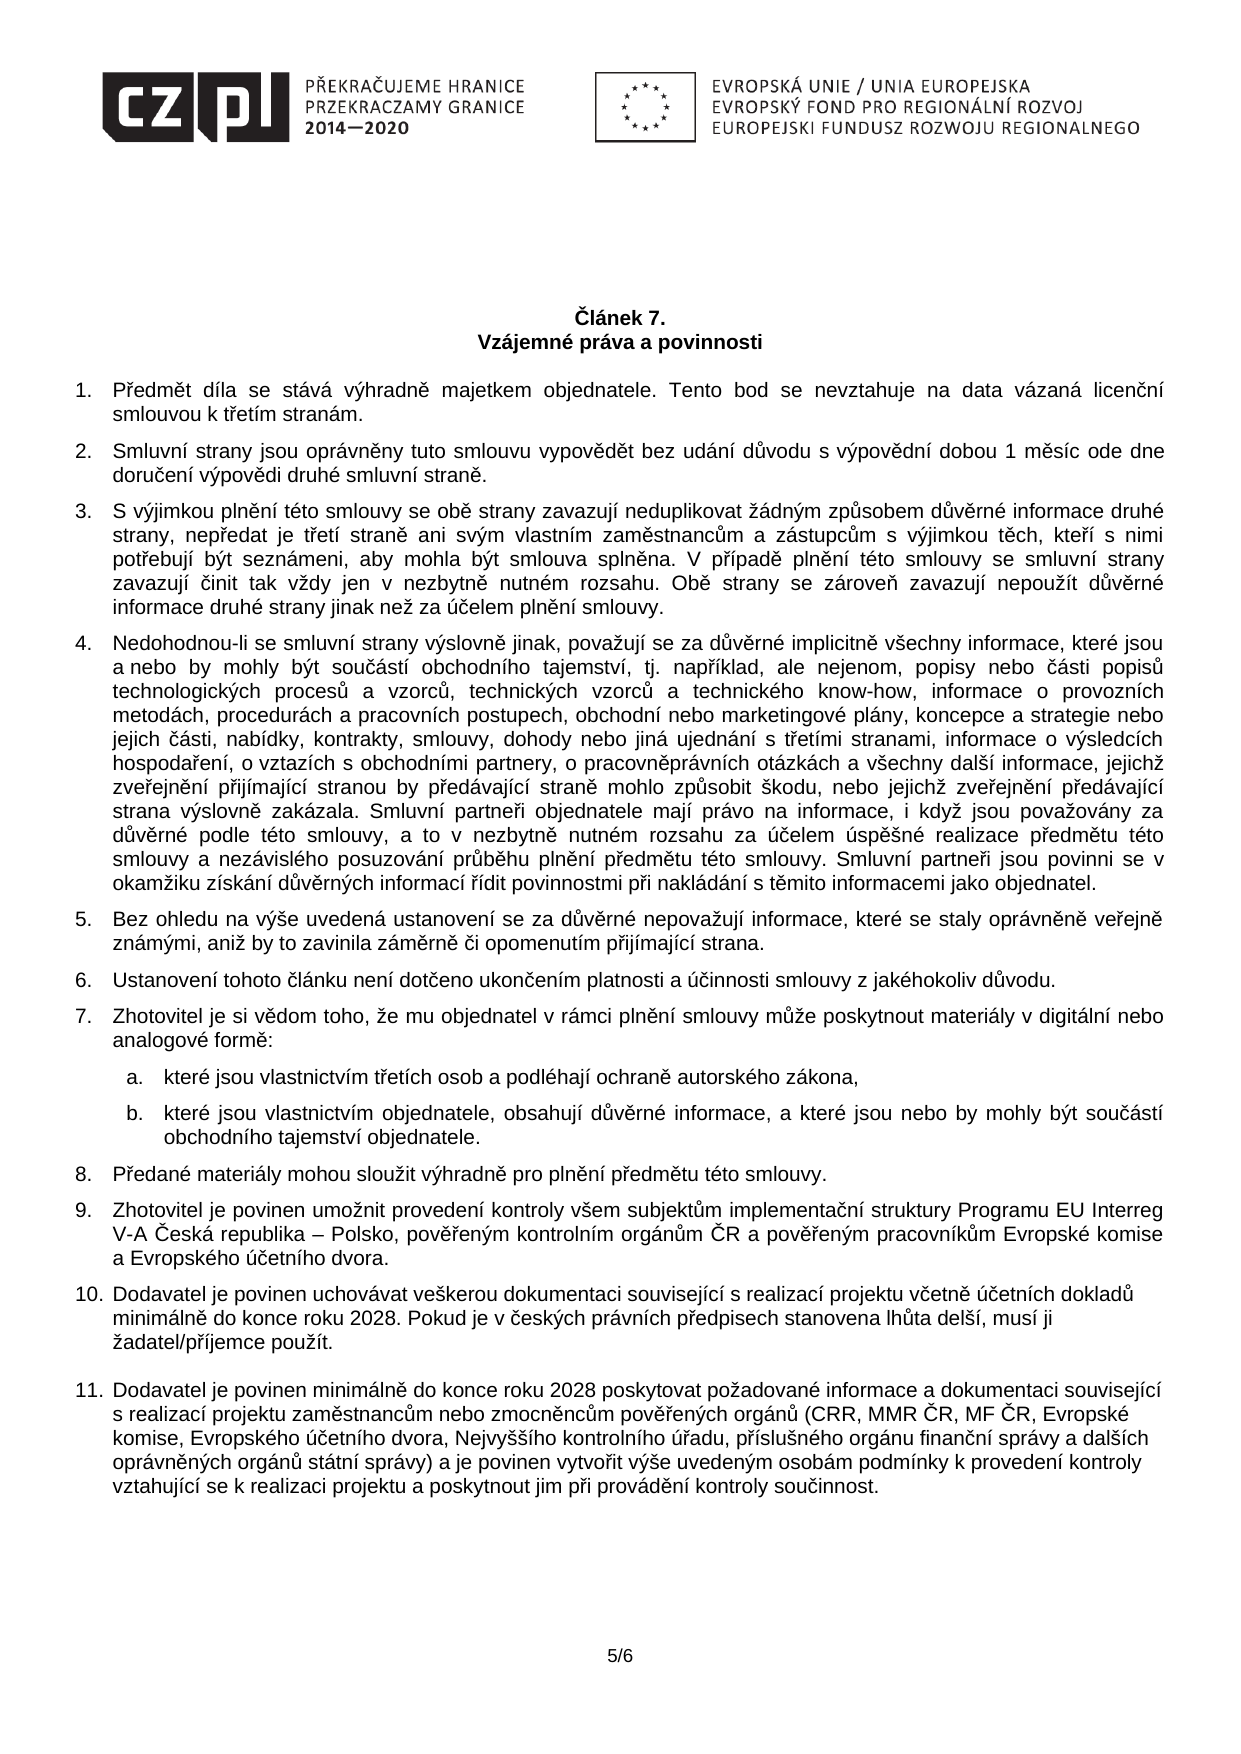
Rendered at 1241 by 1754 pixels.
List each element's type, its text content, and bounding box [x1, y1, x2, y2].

text Článek 7. [75, 306, 1165, 330]
list Bez ohledu na výše uvedená ustanovení se za důvěrné nepovažují informace, které se staly oprávněně veřejně známými, aniž by to zavinila záměrně či opomenutím přijímající strana. [75, 907, 1165, 955]
list Předané materiály mohou sloužit výhradně pro plnění předmětu této smlouvy. [75, 1161, 1165, 1185]
list Předmět díla se stává výhradně majetkem objednatele. Tento bod se nevztahuje na data vázaná licenční smlouvou k třetím stranám. [75, 378, 1165, 426]
list které jsou vlastnictvím třetích osob a podléhají ochraně autorského zákona, [126, 1064, 1165, 1088]
text Vzájemné práva a povinnosti [75, 330, 1165, 354]
list Dodavatel je povinen minimálně do konce roku 2028 poskytovat požadované informace a dokumentaci související s realizací projektu zaměstnancům nebo zmocněncům pověřených orgánů (CRR, MMR ČR, MF ČR, Evropské komise, Evropského účetního dvora, Nejvyššího kontrolního úřadu, příslušného orgánu finanční správy a dalších oprávněných orgánů státní správy) a je povinen vytvořit výše uvedeným osobám podmínky k provedení kontroly vztahující se k realizaci projektu a poskytnout jim při provádění kontroly součinnost. [75, 1378, 1165, 1498]
list Zhotovitel je povinen umožnit provedení kontroly všem subjektům implementační struktury Programu EU Interreg V-A Česká republika – Polsko, pověřeným kontrolním orgánům ČR a pověřeným pracovníkům Evropské komise a Evropského účetního dvora. [75, 1198, 1165, 1270]
list Smluvní strany jsou oprávněny tuto smlouvu vypovědět bez udání důvodu s výpovědní dobou 1 měsíc ode dne doručení výpovědi druhé smluvní straně. [75, 438, 1165, 486]
list Ustanovení tohoto článku není dotčeno ukončením platnosti a účinnosti smlouvy z jakéhokoliv důvodu. [75, 968, 1165, 992]
list které jsou vlastnictvím objednatele, obsahují důvěrné informace, a které jsou nebo by mohly být součástí obchodního tajemství objednatele. [126, 1101, 1165, 1149]
list Nedohodnou-li se smluvní strany výslovně jinak, považují se za důvěrné implicitně všechny informace, které jsou a nebo by mohly být součástí obchodního tajemství, tj. například, ale nejenom, popisy nebo části popisů technologických procesů a vzorců, technických vzorců a technického know-how, informace o provozních metodách, procedurách a pracovních postupech, obchodní nebo marketingové plány, koncepce a strategie nebo jejich části, nabídky, kontrakty, smlouvy, dohody nebo jiná ujednání s třetími stranami, informace o výsledcích hospodaření, o vztazích s obchodními partnery, o pracovněprávních otázkách a všechny další informace, jejichž zveřejnění přijímající stranou by předávající straně mohlo způsobit škodu, nebo jejichž zveřejnění předávající strana výslovně zakázala. Smluvní partneři objednatele mají právo na informace, i když jsou považovány za důvěrné podle této smlouvy, a to v nezbytně nutném rozsahu za účelem úspěšné realizace předmětu této smlouvy a nezávislého posuzování průběhu plnění předmětu této smlouvy. Smluvní partneři jsou povinni se v okamžiku získání důvěrných informací řídit povinnostmi při nakládání s těmito informacemi jako objednatel. [75, 631, 1165, 895]
list Zhotovitel je si vědom toho, že mu objednatel v rámci plnění smlouvy může poskytnout materiály v digitální nebo analogové formě: [75, 1004, 1165, 1052]
list S výjimkou plnění této smlouvy se obě strany zavazují neduplikovat žádným způsobem důvěrné informace druhé strany, nepředat je třetí straně ani svým vlastním zaměstnancům a zástupcům s výjimkou těch, kteří s nimi potřebují být seznámeni, aby mohla být smlouva splněna. V případě plnění této smlouvy se smluvní strany zavazují činit tak vždy jen v nezbytně nutném rozsahu. Obě strany se zároveň zavazují nepoužít důvěrné informace druhé strany jinak než za účelem plnění smlouvy. [75, 499, 1165, 619]
picture [88, 59, 1152, 155]
list Dodavatel je povinen uchovávat veškerou dokumentaci související s realizací projektu včetně účetních dokladů minimálně do konce roku 2028. Pokud je v českých právních předpisech stanovena lhůta delší, musí ji žadatel/příjemce použít. [75, 1282, 1165, 1354]
